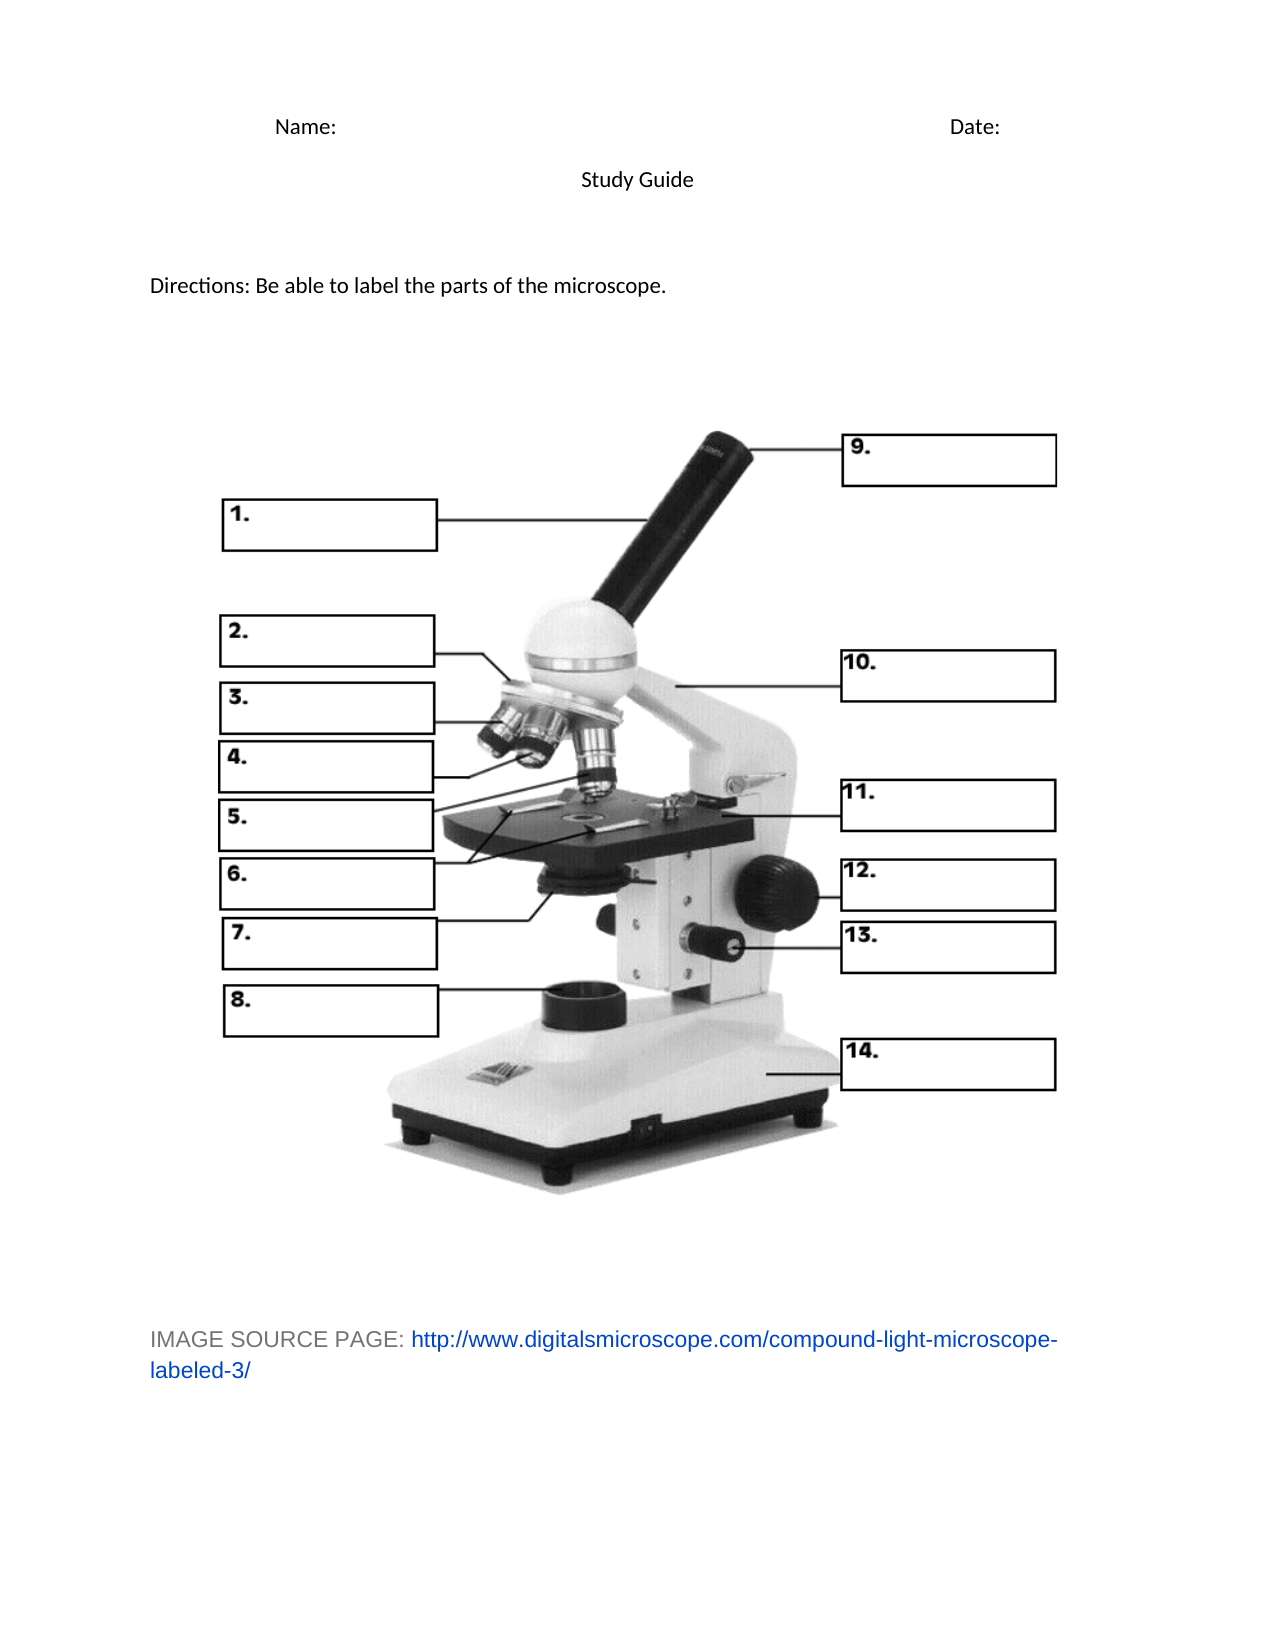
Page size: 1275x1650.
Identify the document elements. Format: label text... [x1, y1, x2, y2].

text Study Guide [150, 166, 1125, 193]
text Directions: Be able to label the parts of the microscope. [150, 272, 1125, 299]
picture [218, 430, 1058, 1196]
text Name: Date: [150, 112, 1125, 141]
text Image Source Page: http://www.digitalsmicroscope.com/compound-light-microscope-labeled-3/ [150, 1326, 1125, 1383]
